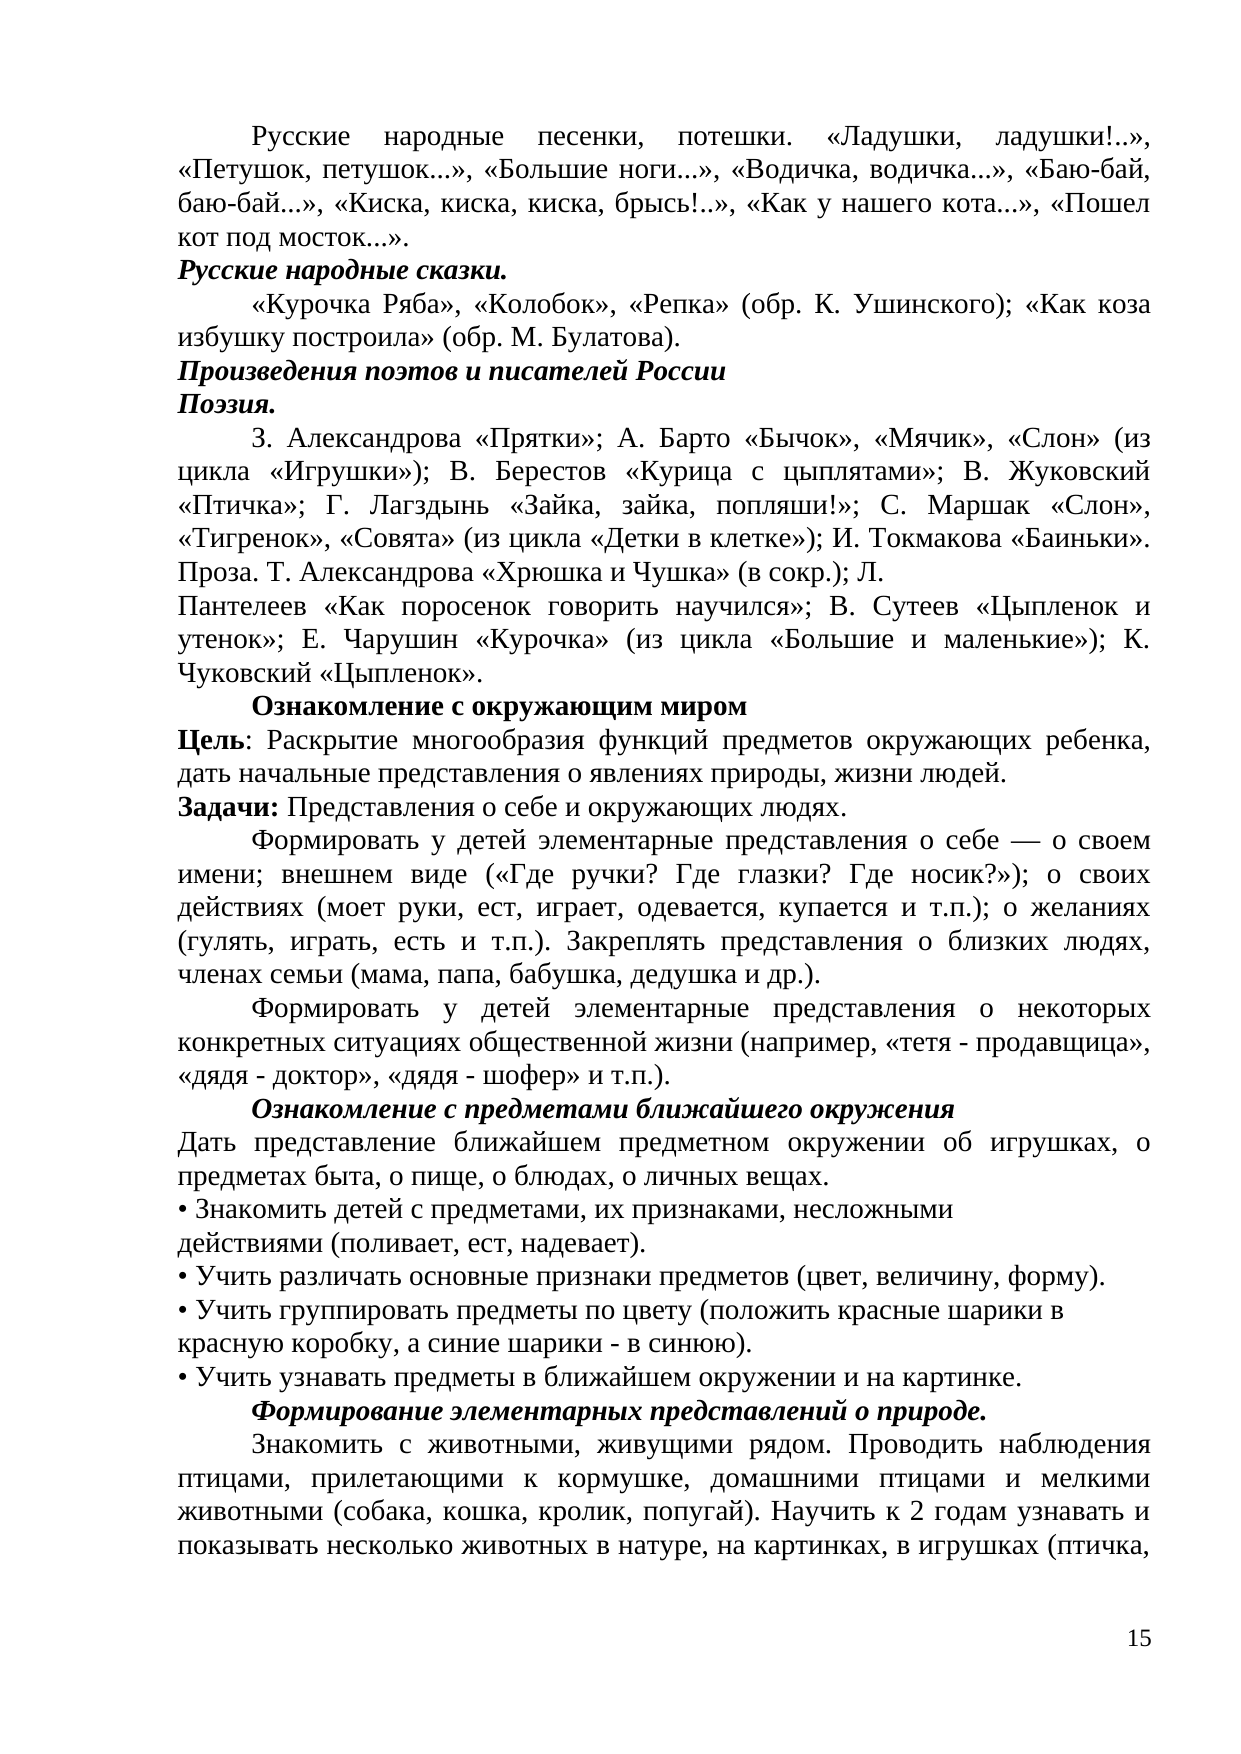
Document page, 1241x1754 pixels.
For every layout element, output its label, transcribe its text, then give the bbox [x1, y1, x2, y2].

text Пантелеев «Как поросенок говорить научился»; В. Сутеев «Цыпленок и утенок»; Е. Чарушин «Курочка» (из цикла «Большие и маленькие»); К. Чуковский «Цыпленок». [177, 588, 1152, 688]
text З. Александрова «Прятки»; А. Барто «Бычок», «Мячик», «Слон» (из цикла «Игрушки»); В. Берестов «Курица с цыплятами»; В. Жуковский «Птичка»; Г. Лагздынь «Зайка, зайка, попляши!»; С. Маршак «Слон», «Тигренок», «Совята» (из цикла «Детки в клетке»); И. Токмакова «Баиньки». Проза. Т. Александрова «Хрюшка и Чушка» (в сокр.); Л. [177, 420, 1152, 588]
text • Учить узнавать предметы в ближайшем окружении и на картинке. [177, 1359, 1152, 1393]
text • Учить группировать предметы по цвету (положить красные шарики в [177, 1292, 1152, 1326]
text Русские народные сказки. [177, 252, 1152, 286]
text Ознакомление с предметами ближайшего окружения [177, 1091, 1152, 1124]
text Цель: Раскрытие многообразия функций предметов окружающих ребенка, дать начальные представления о явлениях природы, жизни людей. [177, 722, 1152, 789]
text Поэзия. [177, 386, 1152, 420]
text • Учить различать основные признаки предметов (цвет, величину, форму). [177, 1258, 1152, 1292]
text Задачи: Представления о себе и окружающих людях. [177, 789, 1152, 822]
text Дать представление ближайшем предметном окружении об игрушках, о предметах быта, о пище, о блюдах, о личных вещах. [177, 1124, 1152, 1191]
text Формировать у детей элементарные представления о некоторых конкретных ситуациях общественной жизни (например, «тетя - продавщица», «дядя - доктор», «дядя - шофер» и т.п.). [177, 990, 1152, 1091]
text красную коробку, а синие шарики - в синюю). [177, 1326, 1152, 1359]
text Формирование элементарных представлений о природе. [177, 1393, 1152, 1426]
text Русские народные песенки, потешки. «Ладушки, ладушки!..», «Петушок, петушок...», «Большие ноги...», «Водичка, водичка...», «Баю-бай, баю-бай...», «Киска, киска, киска, брысь!..», «Как у нашего кота...», «Пошел кот под мосток...». [177, 118, 1152, 252]
text действиями (поливает, ест, надевает). [177, 1225, 1152, 1258]
text • Знакомить детей с предметами, их признаками, несложными [177, 1191, 1152, 1225]
text Формировать у детей элементарные представления о себе — о своем имени; внешнем виде («Где ручки? Где глазки? Где носик?»); о своих действиях (моет руки, ест, играет, одевается, купается и т.п.); о желаниях (гулять, играть, есть и т.п.). Закреплять представления о близких людях, членах семьи (мама, папа, бабушка, дедушка и др.). [177, 822, 1152, 990]
text Ознакомление с окружающим миром [177, 688, 1152, 722]
text Произведения поэтов и писателей России [177, 353, 1152, 386]
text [177, 1426, 1152, 1560]
text «Курочка Ряба», «Колобок», «Репка» (обр. К. Ушинского); «Как коза избушку построила» (обр. М. Булатова). [177, 286, 1152, 353]
